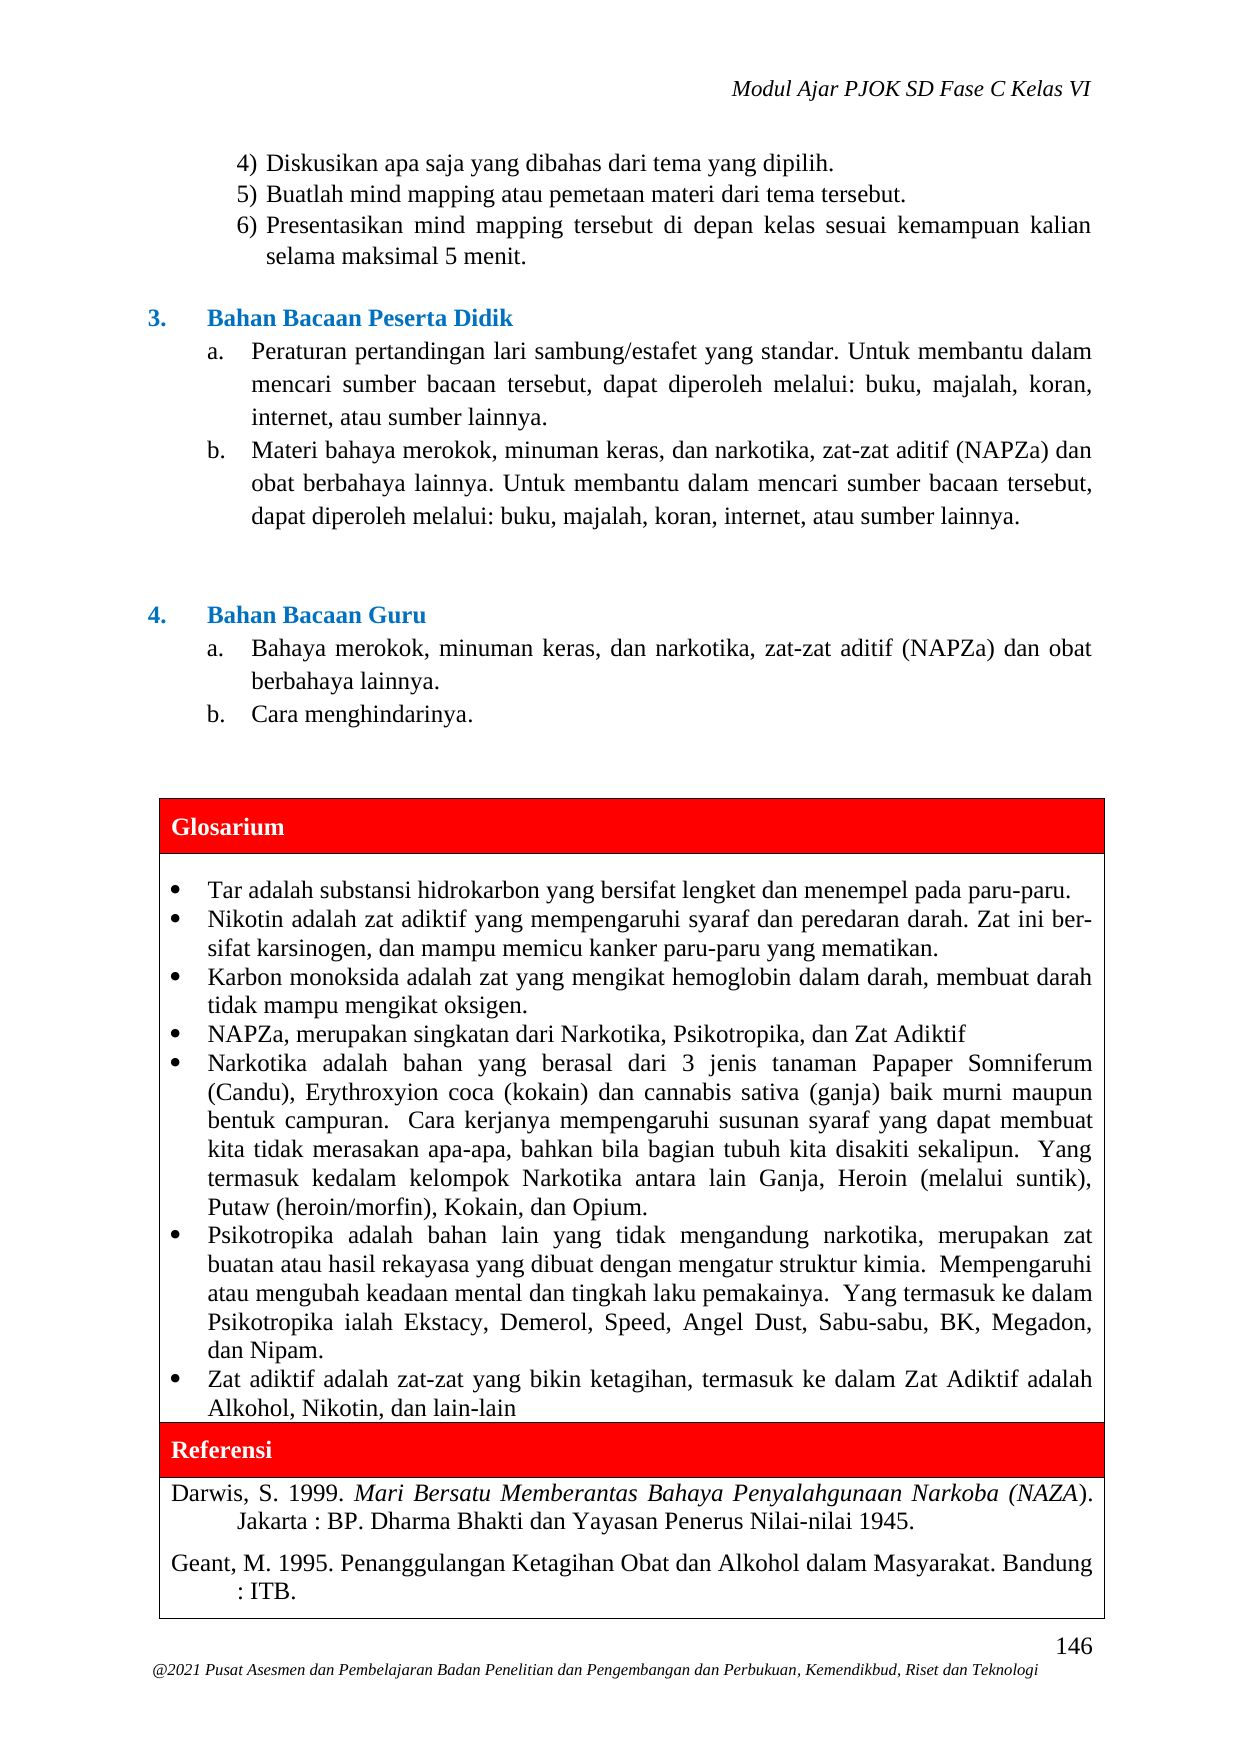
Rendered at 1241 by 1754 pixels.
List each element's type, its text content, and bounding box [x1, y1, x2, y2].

list Peraturan pertandingan lari sambung/estafet yang standar. Untuk membantu dalam mencari sumber bacaan tersebut, dapat diperoleh melalui: buku, majalah, koran, internet, atau sumber lainnya. [207, 336, 1092, 431]
list Presentasikan mind mapping tersebut di depan kelas sesuai kemampuan kalian selama maksimal 5 menit. [236, 210, 1092, 269]
table_cell Referensi [160, 1423, 1104, 1477]
list Materi bahaya merokok, minuman keras, dan narkotika, zat-zat aditif (NAPZa) dan obat berbahaya lainnya. Untuk membantu dalam mencari sumber bacaan tersebut, dapat diperoleh melalui: buku, majalah, koran, internet, atau sumber lainnya. [207, 435, 1092, 530]
table_cell Tar adalah substansi hidrokarbon yang bersifat lengket dan menempel pada paru-paru. Nikotin adalah zat adiktif yang mempengaruhi syaraf dan peredaran darah. Zat ini ber-sifat karsinogen, dan mampu memicu kanker paru-paru yang mematikan. Karbon monoksida adalah zat yang mengikat hemoglobin dalam darah, membuat darah tidak mampu mengikat oksigen. NAPZa, merupakan singkatan dari Narkotika, Psikotropika, dan Zat Adiktif Narkotika adalah bahan yang berasal dari 3 jenis tanaman Papaper Somniferum (Candu), Erythroxyion coca (kokain) dan cannabis sativa (ganja) baik murni maupun bentuk campuran. Cara kerjanya mempengaruhi susunan syaraf yang dapat membuat kita tidak merasakan apa-apa, bahkan bila bagian tubuh kita disakiti sekalipun. Yang termasuk kedalam kelompok Narkotika antara lain Ganja, Heroin (melalui suntik), Putaw (heroin/morfin), Kokain, dan Opium. Psikotropika adalah bahan lain yang tidak mengandung narkotika, merupakan zat buatan atau hasil rekayasa yang dibuat dengan mengatur struktur kimia. Mempengaruhi atau mengubah keadaan mental dan tingkah laku pemakainya. Yang termasuk ke dalam Psikotropika ialah Ekstacy, Demerol, Speed, Angel Dust, Sabu-sabu, BK, Megadon, dan Nipam. Zat adiktif adalah zat-zat yang bikin ketagihan, termasuk ke dalam Zat Adiktif adalah Alkohol, Nikotin, dan lain-lain [160, 854, 1104, 1422]
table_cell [160, 1478, 1104, 1618]
list Diskusikan apa saja yang dibahas dari tema yang dipilih. [236, 148, 1092, 176]
list Buatlah mind mapping atau pemetaan materi dari tema tersebut. [236, 179, 1092, 207]
subtitle Bahan Bacaan Peserta Didik [148, 303, 934, 332]
list Cara menghindarinya. [207, 699, 1092, 728]
list Bahaya merokok, minuman keras, dan narkotika, zat-zat aditif (NAPZa) dan obat berbahaya lainnya. [207, 633, 1092, 695]
subtitle Bahan Bacaan Guru [148, 600, 934, 629]
table_header Glosarium [160, 799, 1104, 853]
